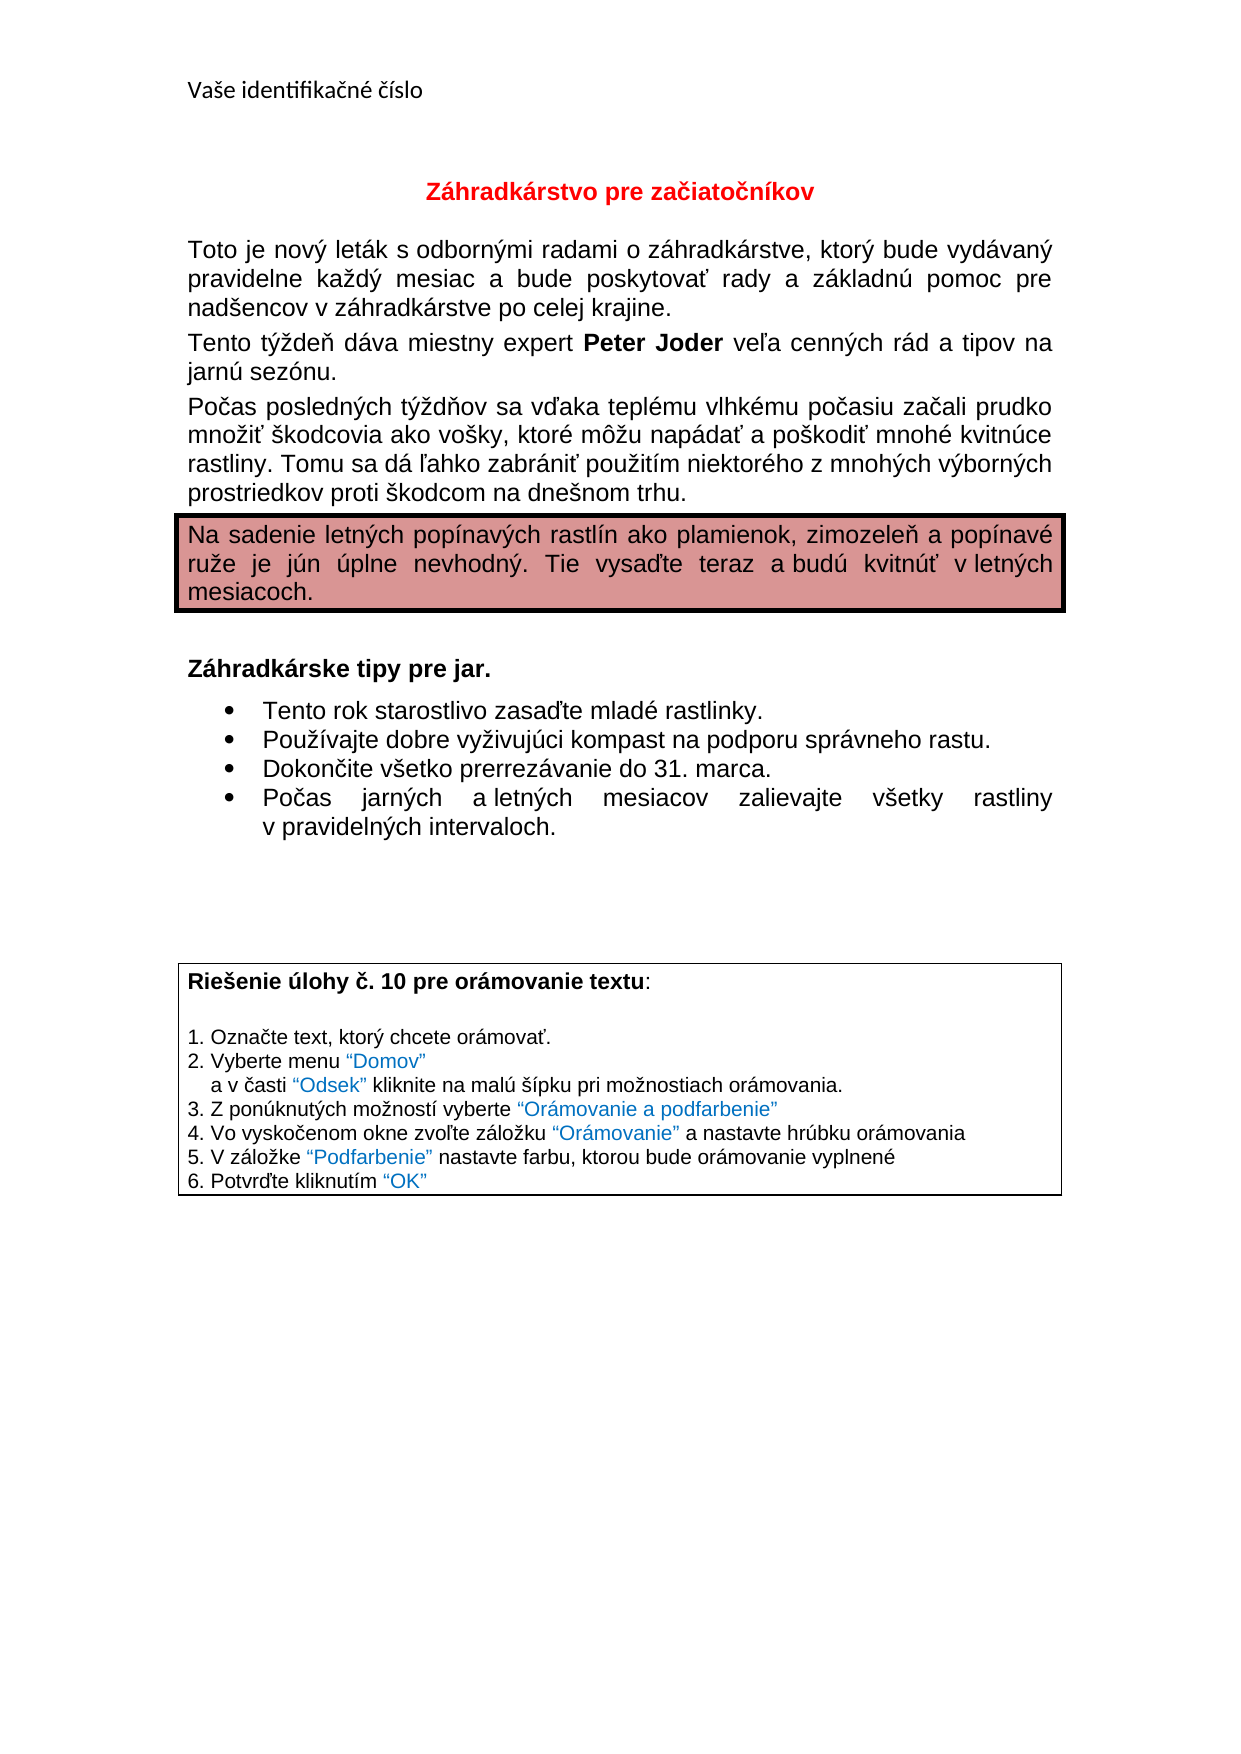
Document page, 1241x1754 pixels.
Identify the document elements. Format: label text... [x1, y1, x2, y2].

text 2. Vyberte menu “Domov” a v časti “Odsek” kliknite na malú šípku pri možnostiach orámovania. [187, 1049, 1053, 1097]
text 5. V záložke “Podfarbenie” nastavte farbu, ktorou bude orámovanie vyplnené [187, 1144, 1053, 1165]
text Riešenie úlohy č. 10 pre orámovanie textu: [179, 964, 1061, 996]
text Tento týždeň dáva miestny expert Peter Joder veľa cenných rád a tipov na jarnú sezónu. [187, 328, 1053, 386]
text Toto je nový leták s odbornými radami o záhradkárstve, ktorý bude vydávaný pravidelne každý mesiac a bude poskytovať rady a základnú pomoc pre nadšencov v záhradkárstve po celej krajine. [187, 236, 1053, 322]
list Počas jarných a letných mesiacov zalievajte všetky rastliny v pravidelných intervaloch. [225, 783, 1053, 840]
text Na sadenie letných popínavých rastlín ako plamienok, zimozeleň a popínavé ruže je jún úplne nevhodný. Tie vysaďte teraz a budú kvitnúť v letných mesiacoch. [179, 518, 1061, 608]
text 6. Potvrďte kliknutím “OK” [179, 1165, 1061, 1194]
text Počas posledných týždňov sa vďaka teplému vlhkému počasiu začali prudko množiť škodcovia ako vošky, ktoré môžu napádať a poškodiť mnohé kvitnúce rastliny. Tomu sa dá ľahko zabrániť použitím niektorého z mnohých výborných prostriedkov proti škodcom na dnešnom trhu. [187, 392, 1053, 507]
text 1. Označte text, ktorý chcete orámovať. [187, 1025, 1053, 1049]
text 3. Z ponúknutých možností vyberte “Orámovanie a podfarbenie” [187, 1097, 1053, 1121]
list Používajte dobre vyživujúci kompast na podporu správneho rastu. [225, 725, 1053, 754]
list Dokončite všetko prerrezávanie do 31. marca. [225, 754, 1053, 783]
text Záhradkárstvo pre začiatočníkov [187, 177, 1053, 206]
list Tento rok starostlivo zasaďte mladé rastlinky. [225, 696, 1053, 725]
text Záhradkárske tipy pre jar. [187, 654, 1053, 684]
text 4. Vo vyskočenom okne zvoľte záložku “Orámovanie” a nastavte hrúbku orámovania [187, 1121, 1053, 1144]
